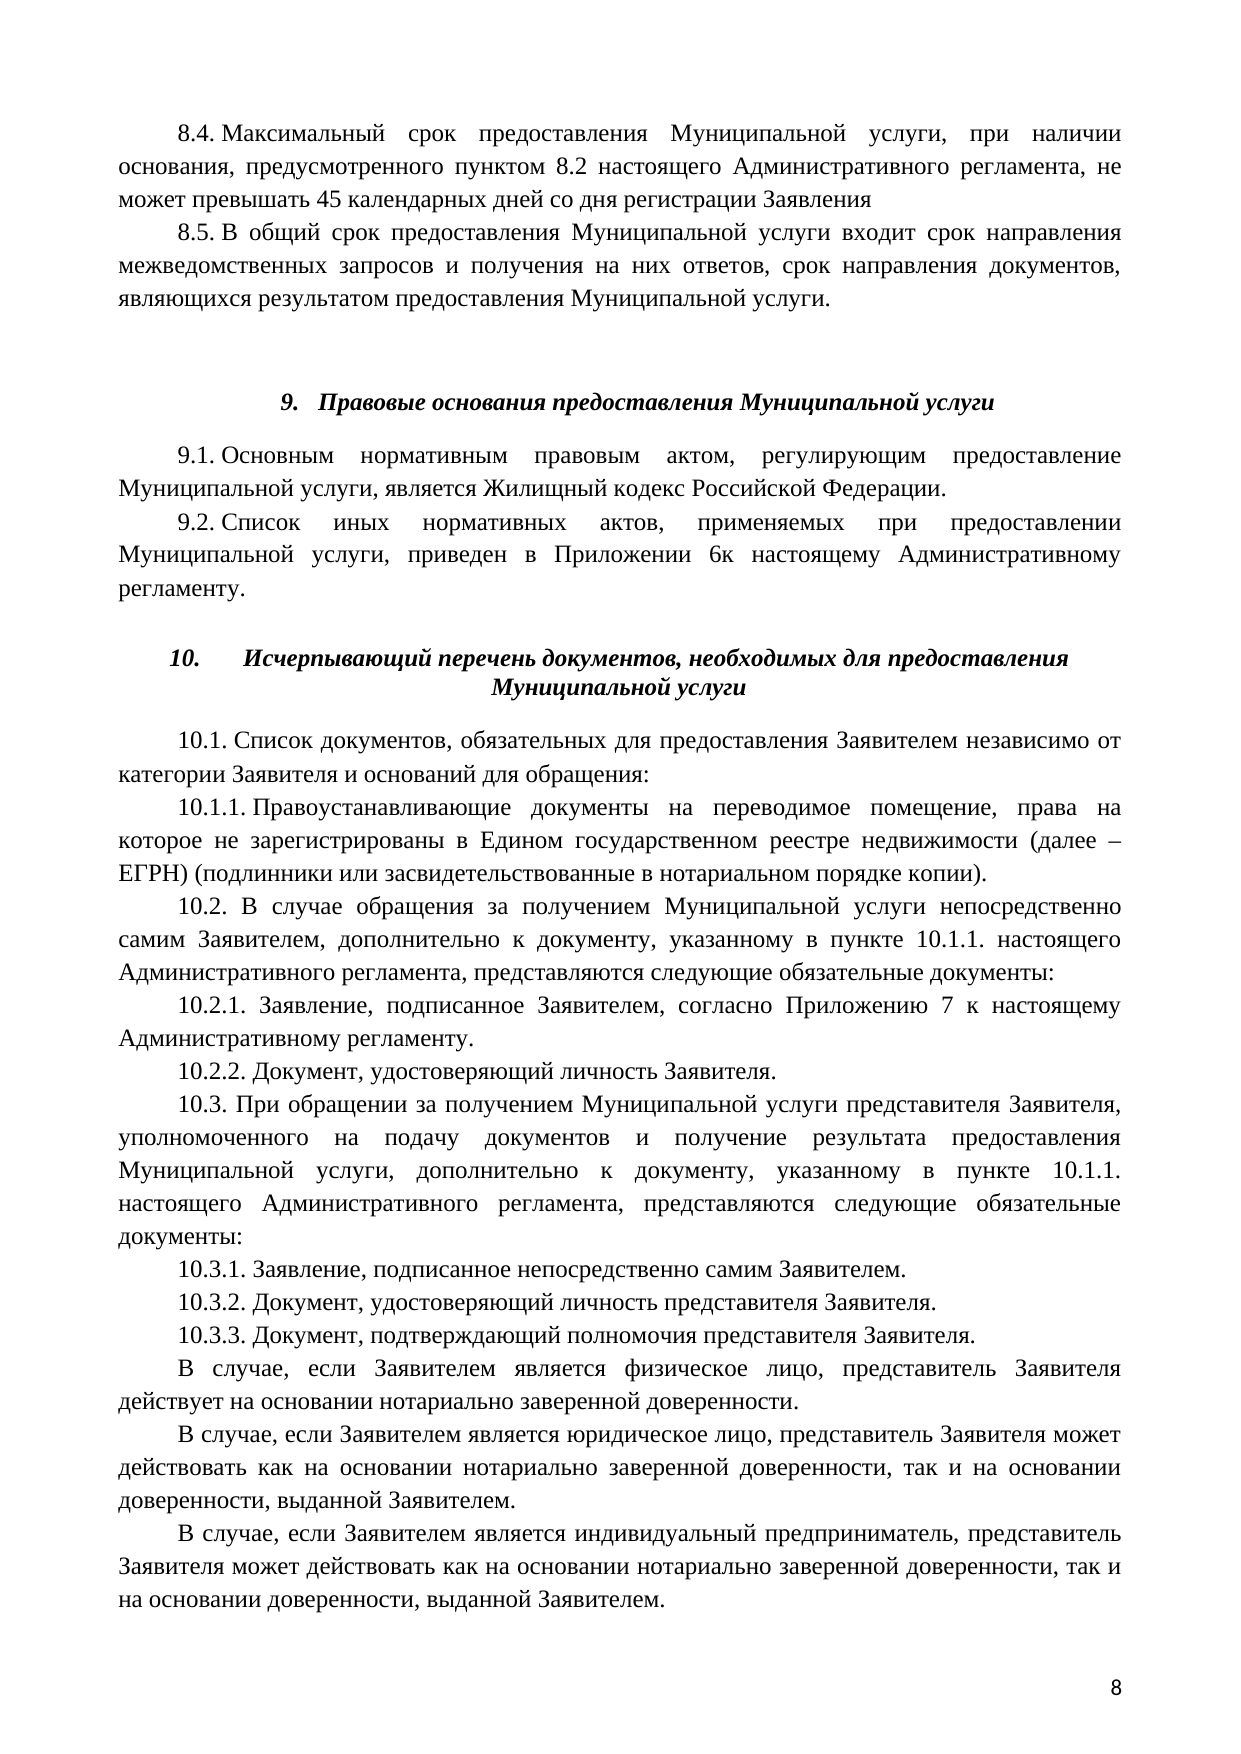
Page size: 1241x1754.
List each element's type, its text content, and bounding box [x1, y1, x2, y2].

list 10.2.1. Заявление, подписанное Заявителем, согласно Приложению 7 к настоящему Административному регламенту. [118, 990, 1122, 1052]
text Основным нормативным правовым актом, регулирующим предоставление Муниципальной услуги, является Жилищный кодекс Российской Федерации. [118, 441, 1122, 502]
list 10.3. При обращении за получением Муниципальной услуги представителя Заявителя, уполномоченного на подачу документов и получение результата предоставления Муниципальной услуги, дополнительно к документу, указанному в пункте 10.1.1. настоящего Административного регламента, представляются следующие обязательные документы: [118, 1089, 1122, 1250]
list В случае, если Заявителем является индивидуальный предприниматель, представитель Заявителя может действовать как на основании нотариально заверенной доверенности, так и на основании доверенности, выданной Заявителем. [118, 1518, 1122, 1613]
list 10.3.2. Документ, удостоверяющий личность представителя Заявителя. [118, 1287, 1122, 1316]
text Правоустанавливающие документы на переводимое помещение, права на которое не зарегистрированы в Едином государственном реестре недвижимости (далее – ЕГРН) (подлинники или засвидетельствованные в нотариальном порядке копии). [118, 792, 1122, 886]
text Максимальный срок предоставления Муниципальной услуги, при наличии основания, предусмотренного пунктом 8.2 настоящего Административного регламента, не может превышать 45 календарных дней со дня регистрации Заявления [118, 118, 1122, 213]
list 10.2.2. Документ, удостоверяющий личность Заявителя. [118, 1056, 1122, 1084]
text Список документов, обязательных для предоставления Заявителем независимо от категории Заявителя и оснований для обращения: [118, 726, 1122, 787]
text Исчерпывающий перечень документов, необходимых для предоставления Муниципальной услуги [118, 643, 1122, 701]
list 10.3.1. Заявление, подписанное непосредственно самим Заявителем. [118, 1254, 1122, 1283]
list 10.3.3. Документ, подтверждающий полномочия представителя Заявителя. [118, 1320, 1122, 1349]
list В случае, если Заявителем является физическое лицо, представитель Заявителя действует на основании нотариально заверенной доверенности. [118, 1353, 1122, 1415]
text В общий срок предоставления Муниципальной услуги входит срок направления межведомственных запросов и получения на них ответов, срок направления документов, являющихся результатом предоставления Муниципальной услуги. [118, 217, 1122, 312]
text Правовые основания предоставления Муниципальной услуги [156, 387, 1122, 416]
text Список иных нормативных актов, применяемых при предоставлении Муниципальной услуги, приведен в Приложении 6к настоящему Административному регламенту. [118, 507, 1122, 601]
list В случае, если Заявителем является юридическое лицо, представитель Заявителя может действовать как на основании нотариально заверенной доверенности, так и на основании доверенности, выданной Заявителем. [118, 1419, 1122, 1514]
list 10.2. В случае обращения за получением Муниципальной услуги непосредственно самим Заявителем, дополнительно к документу, указанному в пункте 10.1.1. настоящего Административного регламента, представляются следующие обязательные документы: [118, 891, 1122, 986]
